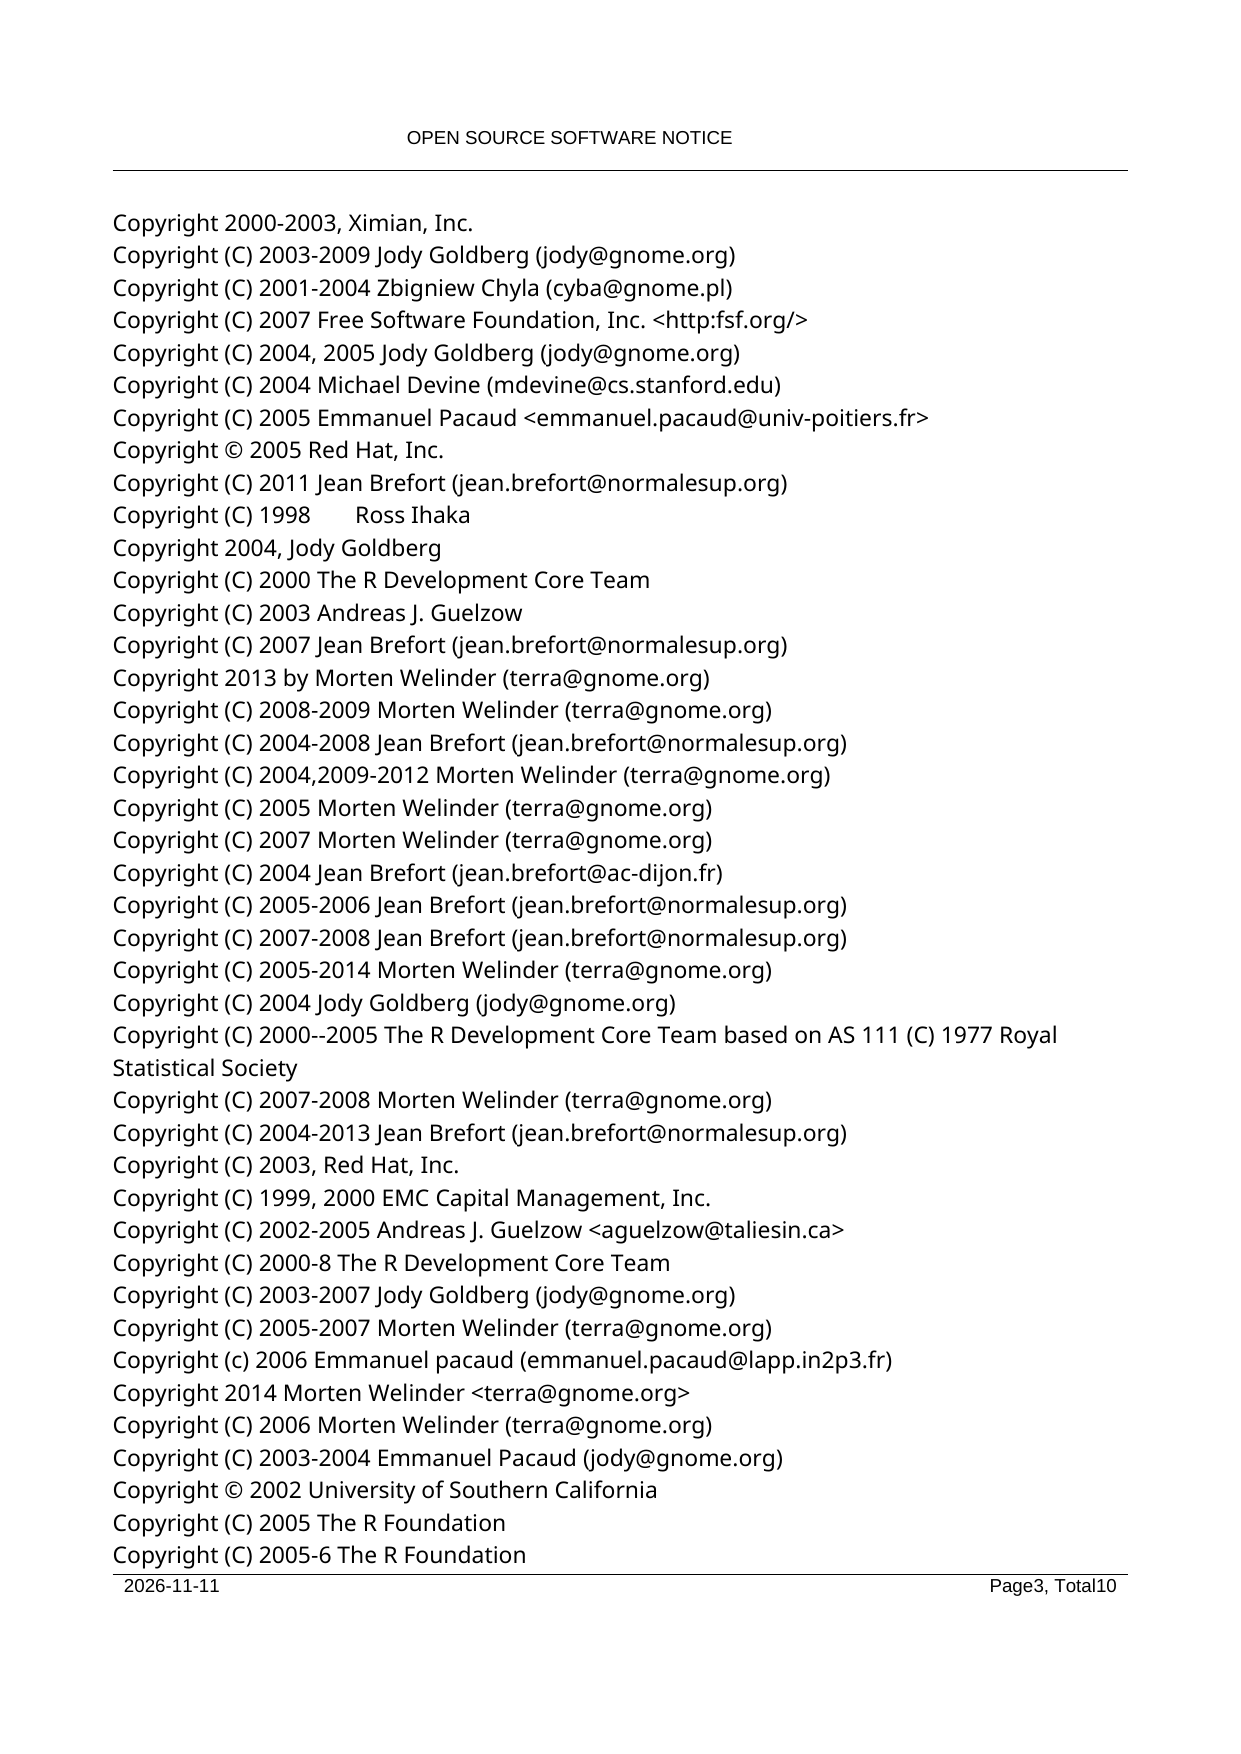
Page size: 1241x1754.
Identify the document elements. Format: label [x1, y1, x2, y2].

text [112, 206, 1128, 1571]
